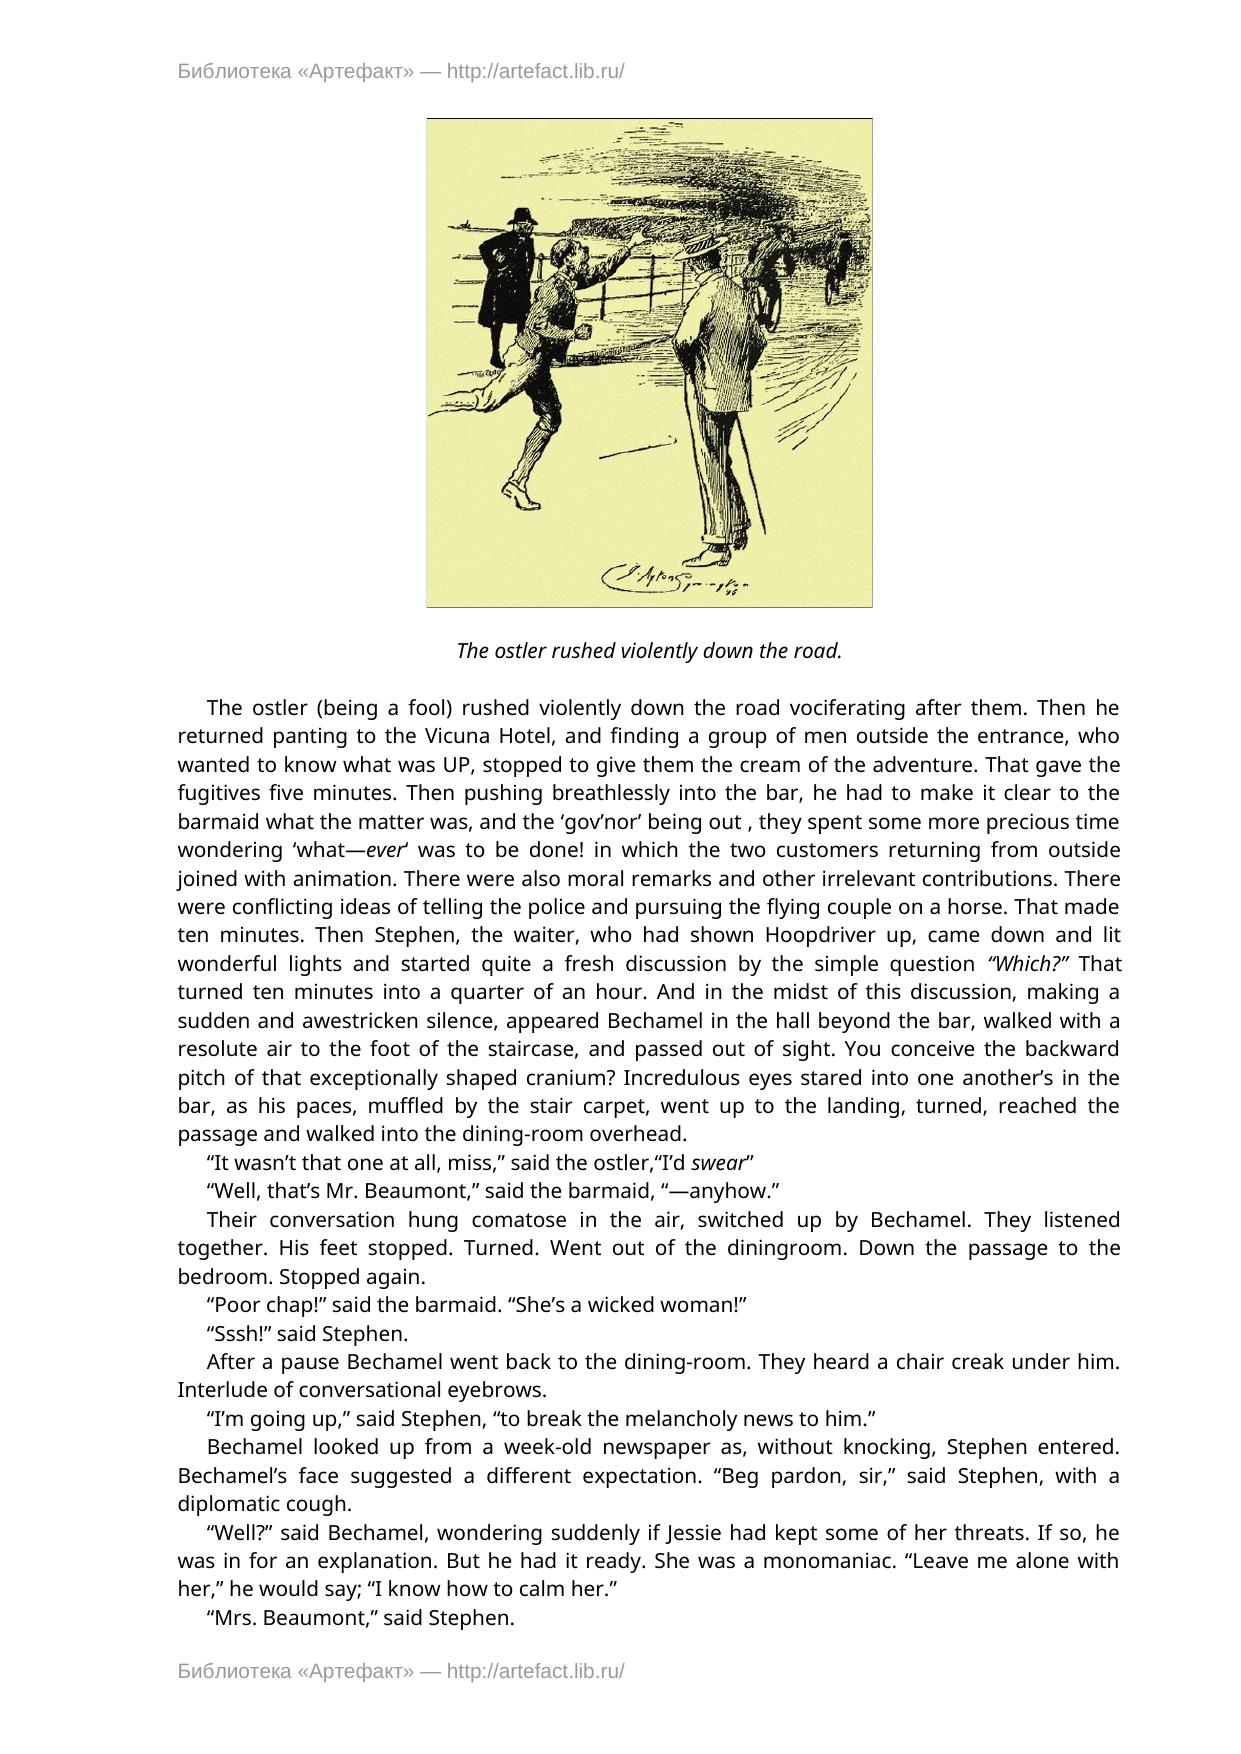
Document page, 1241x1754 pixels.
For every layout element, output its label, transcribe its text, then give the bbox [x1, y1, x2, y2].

text “I’m going up,” said Stephen, “to break the melancholy news to him.” [177, 1404, 1122, 1432]
text Their conversation hung comatose in the air, switched up by Bechamel. They listened together. His feet stopped. Turned. Went out of the diningroom. Down the passage to the bedroom. Stopped again. [177, 1205, 1122, 1290]
text “Sssh!” said Stephen. [177, 1319, 1122, 1347]
picture [426, 118, 873, 608]
text After a pause Bechamel went back to the dining-room. They heard a chair creak under him. Interlude of conversational eyebrows. [177, 1347, 1122, 1404]
text Bechamel looked up from a week-old newspaper as, without knocking, Stephen entered. Bechamel’s face suggested a different expectation. “Beg pardon, sir,” said Stephen, with a diplomatic cough. [177, 1432, 1122, 1518]
text “Poor chap!” said the barmaid. “She’s a wicked woman!” [177, 1290, 1122, 1319]
text The ostler (being a fool) rushed violently down the road vociferating after them. Then he returned panting to the Vicuna Hotel, and finding a group of men outside the entrance, who wanted to know what was UP, stopped to give them the cream of the adventure. That gave the fugitives five minutes. Then pushing breathlessly into the bar, he had to make it clear to the barmaid what the matter was, and the ‘gov’nor’ being out , they spent some more precious time wondering ‘what—ever‘ was to be done! in which the two customers returning from outside joined with animation. There were also moral remarks and other irrelevant contributions. There were conflicting ideas of telling the police and pursuing the flying couple on a horse. That made ten minutes. Then Stephen, the waiter, who had shown Hoopdriver up, came down and lit wonderful lights and started quite a fresh discussion by the simple question “Which?” That turned ten minutes into a quarter of an hour. And in the midst of this discussion, making a sudden and awestricken silence, appeared Bechamel in the hall beyond the bar, walked with a resolute air to the foot of the staircase, and passed out of sight. You conceive the backward pitch of that exceptionally shaped cranium? Incredulous eyes stared into one another’s in the bar, as his paces, muffled by the stair carpet, went up to the landing, turned, reached the passage and walked into the dining-room overhead. [177, 693, 1122, 1148]
text “Well?” said Bechamel, wondering suddenly if Jessie had kept some of her threats. If so, he was in for an explanation. But he had it ready. She was a monomaniac. “Leave me alone with her,” he would say; “I know how to calm her.” [177, 1518, 1122, 1603]
text The ostler rushed violently down the road. [177, 636, 1122, 664]
text “It wasn’t that one at all, miss,” said the ostler,“I’d swear” [177, 1148, 1122, 1176]
text “Well, that’s Mr. Beaumont,” said the barmaid, “—anyhow.” [177, 1176, 1122, 1205]
text “Mrs. Beaumont,” said Stephen. [177, 1603, 1122, 1631]
